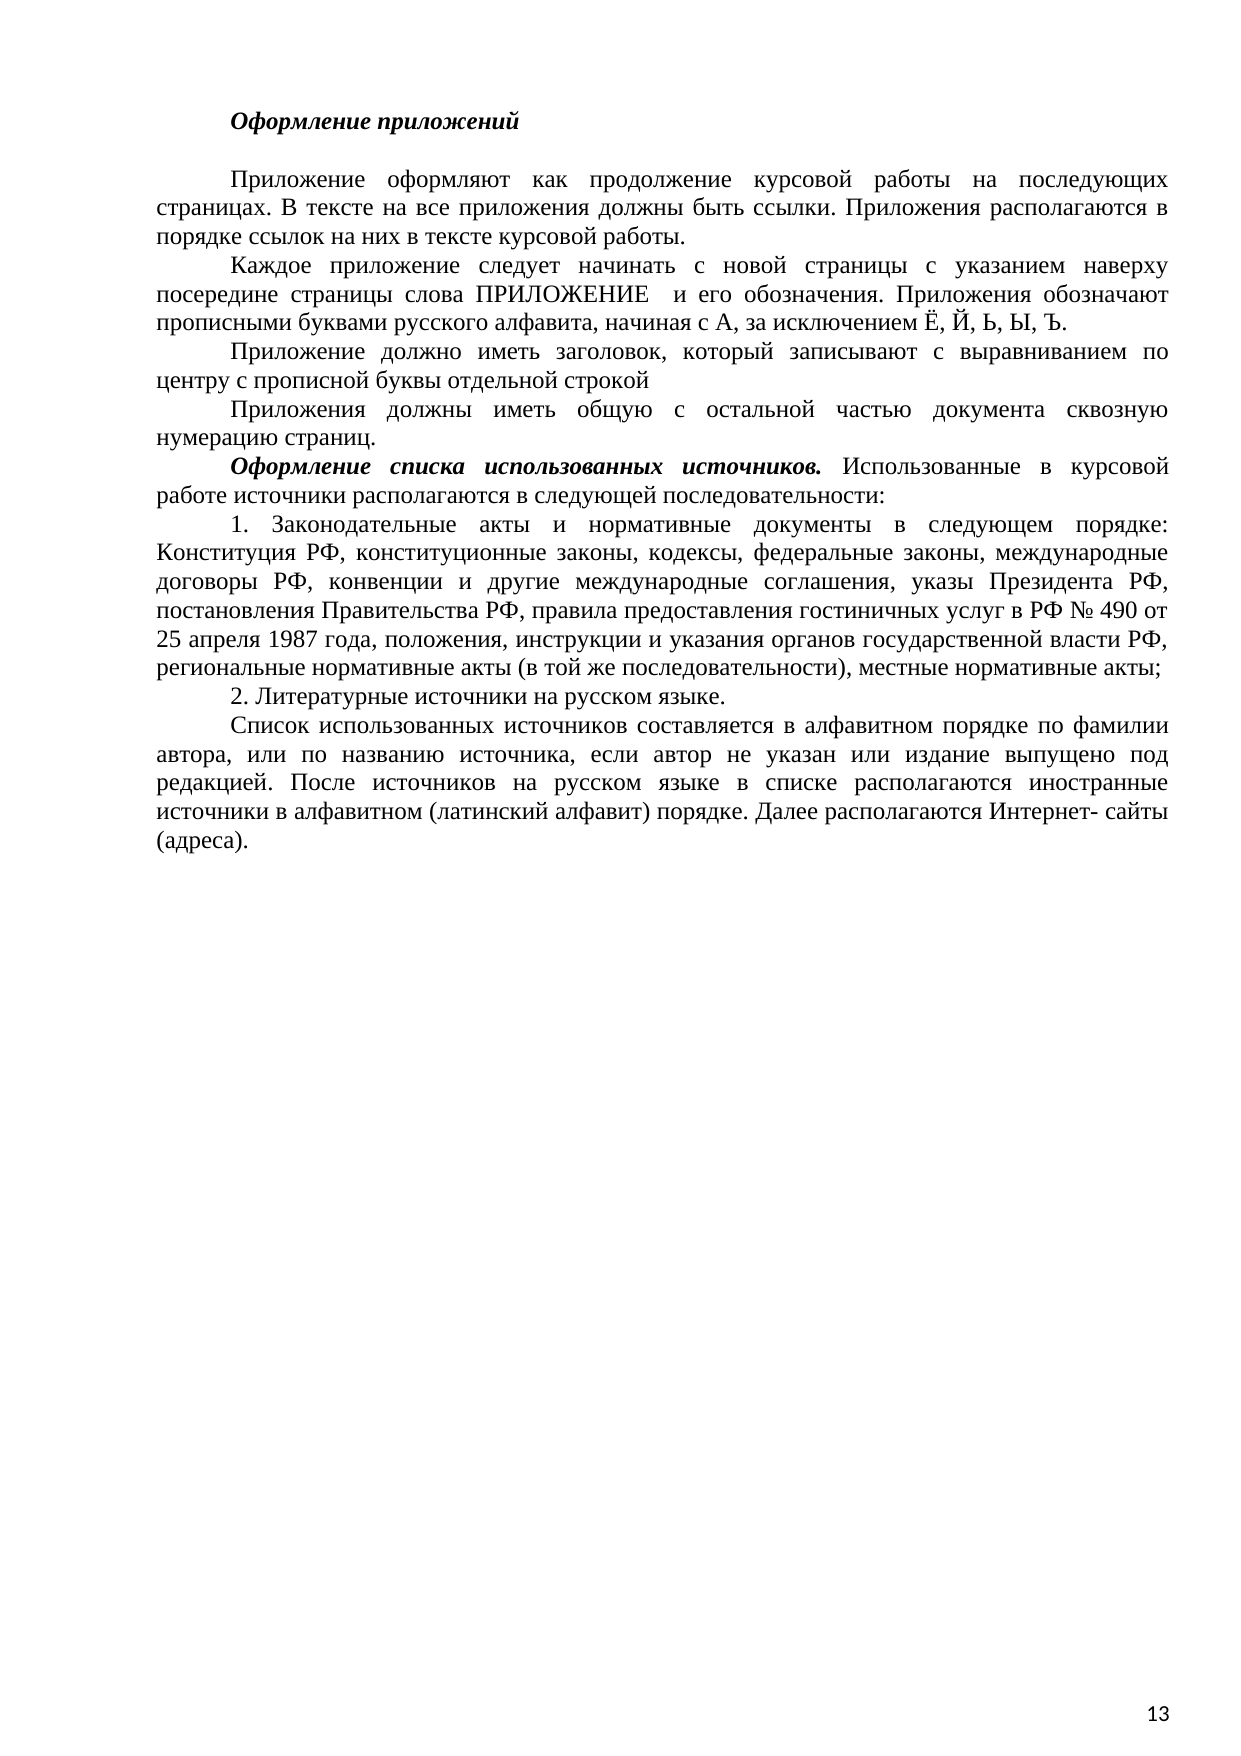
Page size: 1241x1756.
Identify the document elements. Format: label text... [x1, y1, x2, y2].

text Каждое приложение следует начинать с новой страницы с указанием наверху посередине страницы слова ПРИЛОЖЕНИЕ и его обозначения. Приложения обозначают прописными буквами русского алфавита, начиная с А, за исключением Ё, Й, Ь, Ы, Ъ. [156, 250, 1169, 336]
text Приложение должно иметь заголовок, который записывают с выравниванием по центру с прописной буквы отдельной строкой [156, 336, 1169, 394]
text Приложения должны иметь общую с остальной частью документа сквозную нумерацию страниц. [156, 394, 1169, 451]
text Оформление списка использованных источников. Использованные в курсовой работе источники располагаются в следующей последовательности: [156, 451, 1169, 509]
text 2. Литературные источники на русском языке. [156, 681, 1169, 710]
text 1. Законодательные акты и нормативные документы в следующем порядке: Конституция РФ, конституционные законы, кодексы, федеральные законы, международные договоры РФ, конвенции и другие международные соглашения, указы Президента РФ, постановления Правительства РФ, правила предоставления гостиничных услуг в РФ № 490 от 25 апреля 1987 года, положения, инструкции и указания органов государственной власти РФ, региональные нормативные акты (в той же последовательности), местные нормативные акты; [156, 509, 1169, 681]
text Приложение оформляют как продолжение курсовой работы на последующих страницах. В тексте на все приложения должны быть ссылки. Приложения располагаются в порядке ссылок на них в тексте курсовой работы. [156, 164, 1169, 250]
text Оформление приложений [156, 106, 1169, 135]
text Список использованных источников составляется в алфавитном порядке по фамилии автора, или по названию источника, если автор не указан или издание выпущено под редакцией. После источников на русском языке в списке располагаются иностранные источники в алфавитном (латинский алфавит) порядке. Далее располагаются Интернет- сайты (адреса). [156, 710, 1169, 854]
